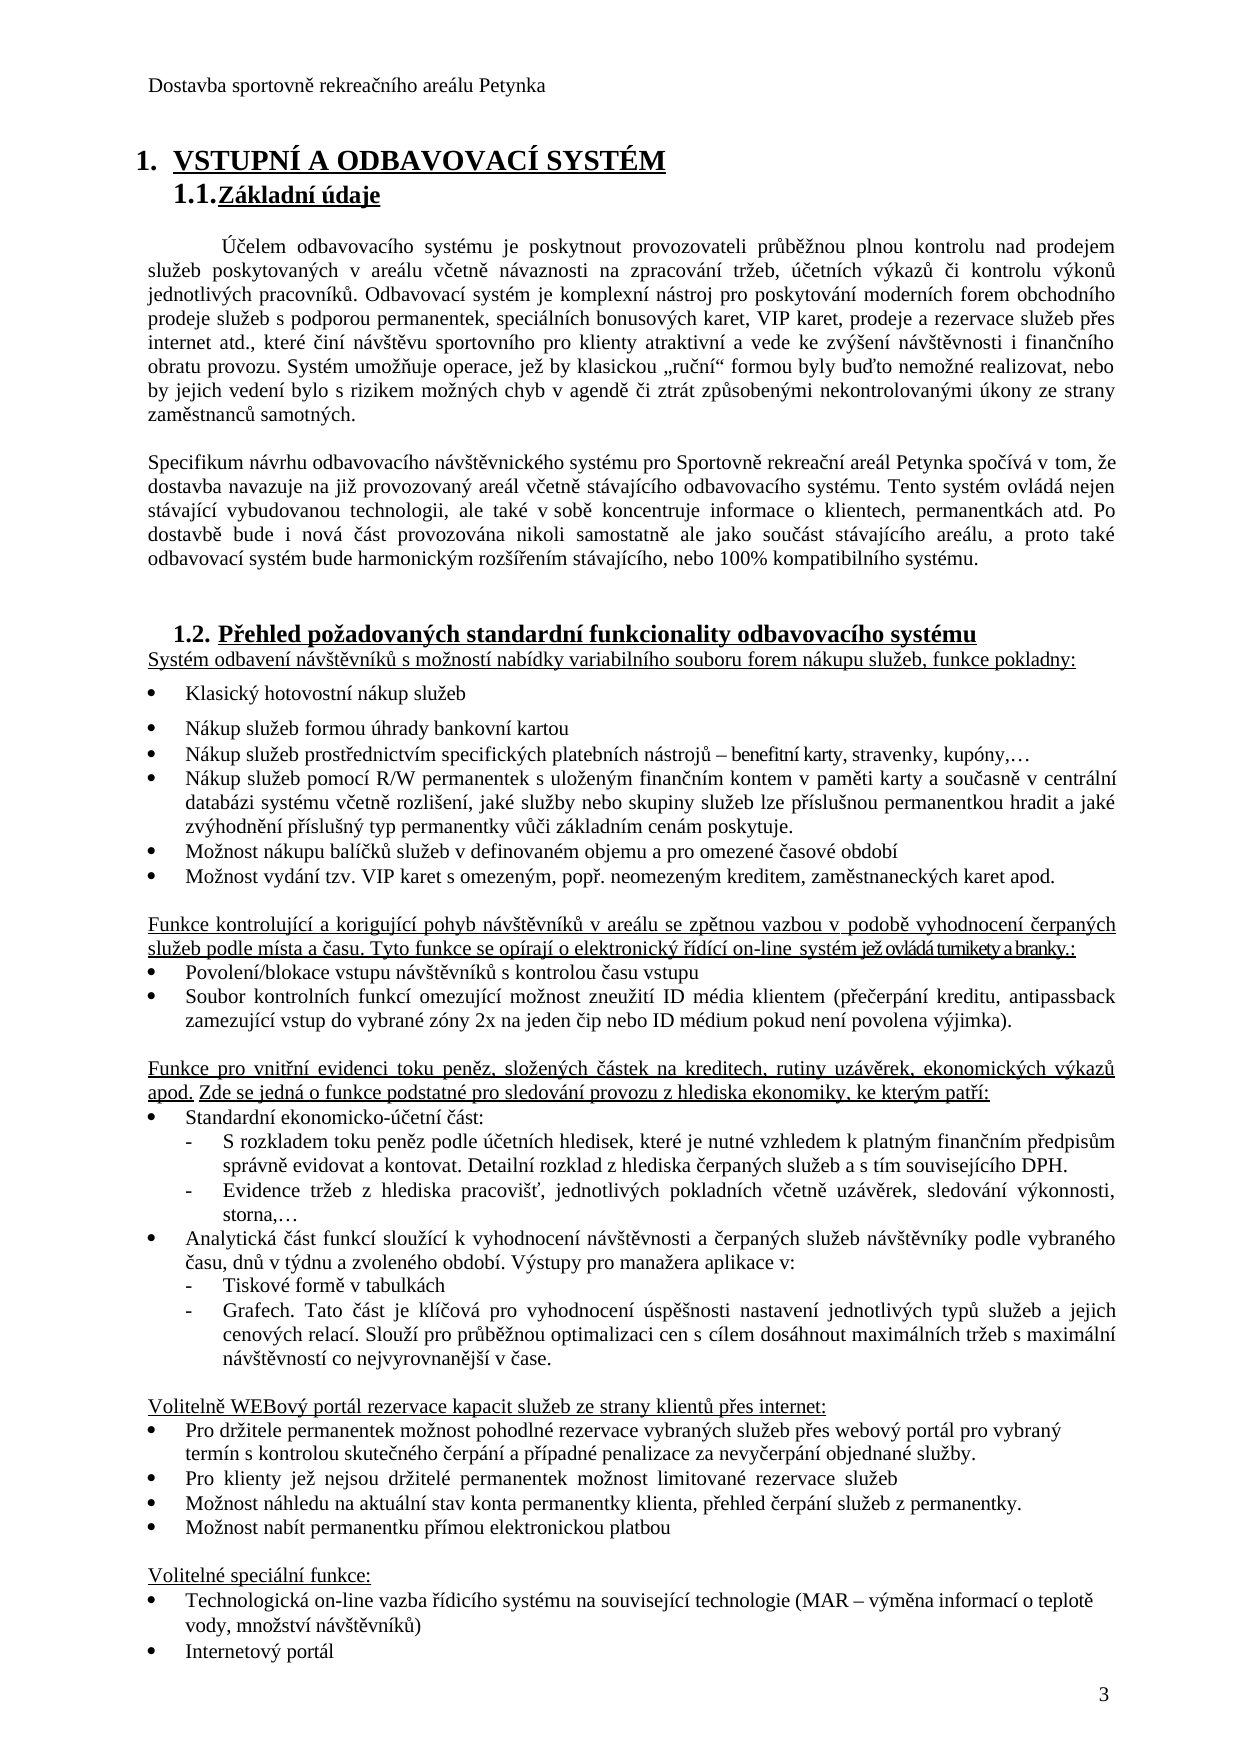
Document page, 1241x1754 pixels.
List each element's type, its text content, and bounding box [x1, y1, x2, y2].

text Funkce pro vnitřní evidenci toku peněz, složených částek na kreditech, rutiny uzávěrek, ekonomických výkazů apod. Zde se jedná o funkce podstatné pro sledování provozu z hlediska ekonomiky, ke kterým patří: [148, 1056, 1116, 1104]
list Technologická on-line vazba řídicího systému na související technologie (MAR – výměna informací o teplotě vody, množství návštěvníků) [148, 1587, 1128, 1638]
list Standardní ekonomicko-účetní část: [148, 1104, 1128, 1129]
subtitle Přehled požadovaných standardní funkcionality odbavovacího systému [173, 619, 1128, 648]
text Funkce kontrolující a korigující pohyb návštěvníků v areálu se zpětnou vazbou v podobě vyhodnocení čerpaných služeb podle místa a času. Tyto funkce se opírají o elektronický řídící on-line systém jež ovládá turnikety a branky.: [148, 912, 1116, 933]
list Nákup služeb formou úhrady bankovní kartou [148, 715, 1128, 741]
list Evidence tržeb z hlediska pracovišť, jednotlivých pokladních včetně uzávěrek, sledování výkonnosti, storna,… [185, 1177, 1116, 1226]
text Volitelně WEBový portál rezervace kapacit služeb ze strany klientů přes internet: [148, 1394, 1128, 1418]
list Možnost nákupu balíčků služeb v definovaném objemu a pro omezené časové období [148, 838, 1128, 863]
list Tiskové formě v tabulkách [185, 1274, 1128, 1298]
subtitle Základní údaje [173, 176, 1128, 210]
list Nákup služeb pomocí R/W permanentek s uloženým finančním kontem v paměti karty a současně v centrální databázi systému včetně rozlišení, jaké služby nebo skupiny služeb lze příslušnou permanentkou hradit a jaké zvýhodnění příslušný typ permanentky vůči základním cenám poskytuje. [148, 766, 1117, 838]
text Funkce kontrolující a korigující pohyb návštěvníků v areálu se zpětnou vazbou v podobě vyhodnocení čerpaných služeb podle místa a času. Tyto funkce se opírají o elektronický řídící on-line systém jež ovládá turnikety a branky.: [148, 934, 1116, 960]
list Pro klienty jež nejsou držitelé permanentek možnost limitované rezervace služeb [148, 1466, 1115, 1489]
list Možnost nabít permanentku přímou elektronickou platbou [148, 1515, 1128, 1539]
list Pro držitele permanentek možnost pohodlné rezervace vybraných služeb přes webový portál pro vybraný termín s kontrolou skutečného čerpání a případné penalizace za nevyčerpání objednané služby. [148, 1418, 1116, 1465]
list S rozkladem toku peněz podle účetních hledisek, které je nutné vzhledem k platným finančním předpisům správně evidovat a kontovat. Detailní rozklad z hlediska čerpaných služeb a s tím souvisejícího DPH. [185, 1129, 1116, 1177]
list Nákup služeb prostřednictvím specifických platebních nástrojů – benefitní karty, stravenky, kupóny,… [148, 741, 1128, 766]
list Grafech. Tato část je klíčová pro vyhodnocení úspěšnosti nastavení jednotlivých typů služeb a jejich cenových relací. Slouží pro průběžnou optimalizaci cen s cílem dosáhnout maximálních tržeb s maximální návštěvností co nejvyrovnanější v čase. [185, 1298, 1116, 1370]
list Internetový portál [148, 1638, 1128, 1663]
text Volitelné speciální funkce: [148, 1563, 1128, 1587]
subtitle VSTUPNÍ A ODBAVOVACÍ SYSTÉM [135, 143, 1128, 176]
list Možnost vydání tzv. VIP karet s omezeným, popř. neomezeným kreditem, zaměstnaneckých karet apod. [148, 863, 1128, 888]
text Specifikum návrhu odbavovacího návštěvnického systému pro Sportovně rekreační areál Petynka spočívá v tom, že dostavba navazuje na již provozovaný areál včetně stávajícího odbavovacího systému. Tento systém ovládá nejen stávající vybudovanou technologii, ale také v sobě koncentruje informace o klientech, permanentkách atd. Po dostavbě bude i nová část provozována nikoli samostatně ale jako součást stávajícího areálu, a proto také odbavovací systém bude harmonickým rozšířením stávajícího, nebo 100% kompatibilního systému. [148, 450, 1116, 570]
list Soubor kontrolních funkcí omezující možnost zneužití ID média klientem (přečerpání kreditu, antipassback zamezující vstup do vybrané zóny 2x na jeden čip nebo ID médium pokud není povolena výjimka). [148, 984, 1116, 1032]
text Účelem odbavovacího systému je poskytnout provozovateli průběžnou plnou kontrolu nad prodejem služeb poskytovaných v areálu včetně návaznosti na zpracování tržeb, účetních výkazů či kontrolu výkonů jednotlivých pracovníků. Odbavovací systém je komplexní nástroj pro poskytování moderních forem obchodního prodeje služeb s podporou permanentek, speciálních bonusových karet, VIP karet, prodeje a rezervace služeb přes internet atd., které činí návštěvu sportovního pro klienty atraktivní a vede ke zvýšení návštěvnosti i finančního obratu provozu. Systém umožňuje operace, jež by klasickou „ruční“ formou byly buďto nemožné realizovat, nebo by jejich vedení bylo s rizikem možných chyb v agendě či ztrát způsobenými nekontrolovanými úkony ze strany zaměstnanců samotných. [148, 234, 1116, 426]
list Analytická část funkcí sloužící k vyhodnocení návštěvnosti a čerpaných služeb návštěvníky podle vybraného času, dnů v týdnu a zvoleného období. Výstupy pro manažera aplikace v: [148, 1226, 1116, 1274]
list Klasický hotovostní nákup služeb [148, 681, 1128, 706]
list Povolení/blokace vstupu návštěvníků s kontrolou času vstupu [148, 960, 1115, 984]
text Systém odbavení návštěvníků s možností nabídky variabilního souboru forem nákupu služeb, funkce pokladny: [148, 648, 1128, 671]
list Možnost náhledu na aktuální stav konta permanentky klienta, přehled čerpání služeb z permanentky. [148, 1489, 1128, 1515]
